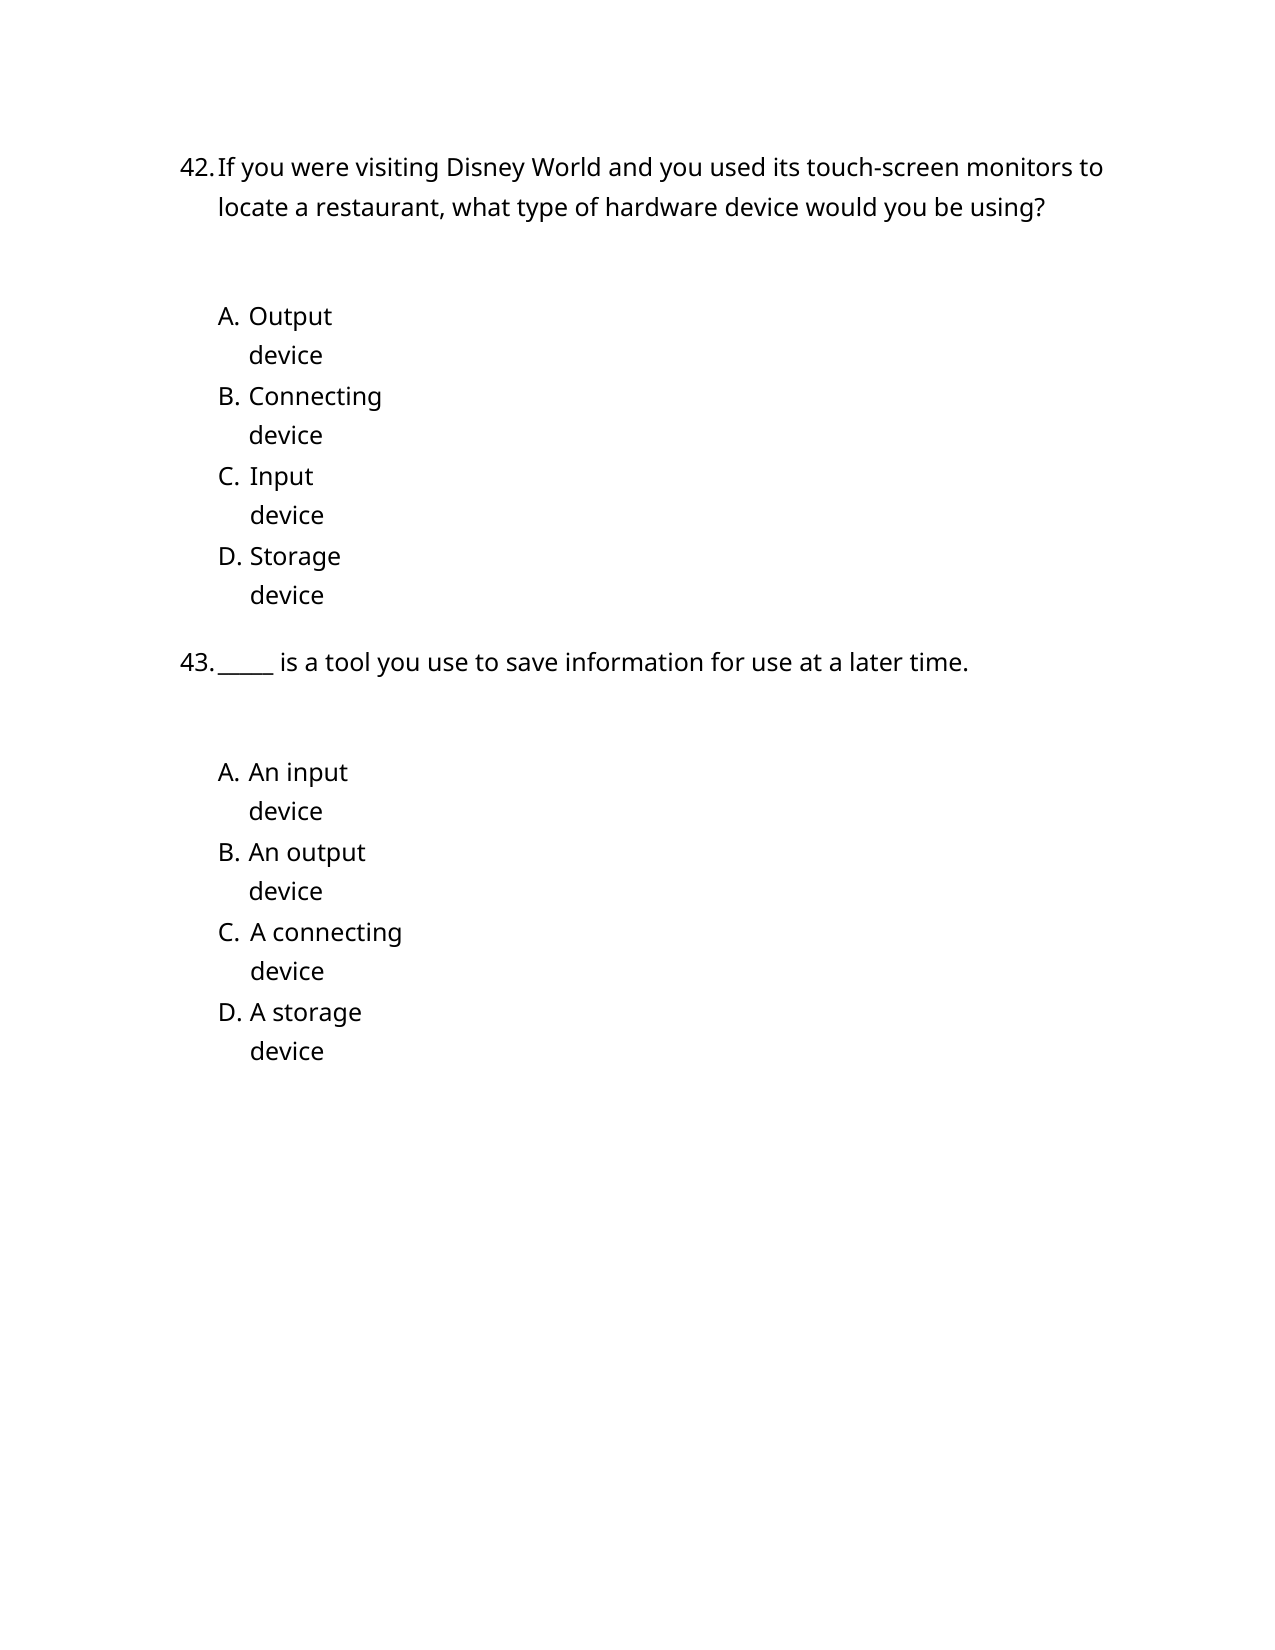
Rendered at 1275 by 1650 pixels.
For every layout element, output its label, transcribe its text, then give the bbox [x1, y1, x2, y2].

table_header 43. [180, 645, 218, 1071]
table_header If you were visiting Disney World and you used its touch-screen monitors to locate a restaurant, what type of hardware device would you be using? [218, 150, 1125, 616]
table_header _____ is a tool you use to save information for use at a later time. [218, 645, 1125, 1071]
table_header 42. [180, 150, 218, 616]
